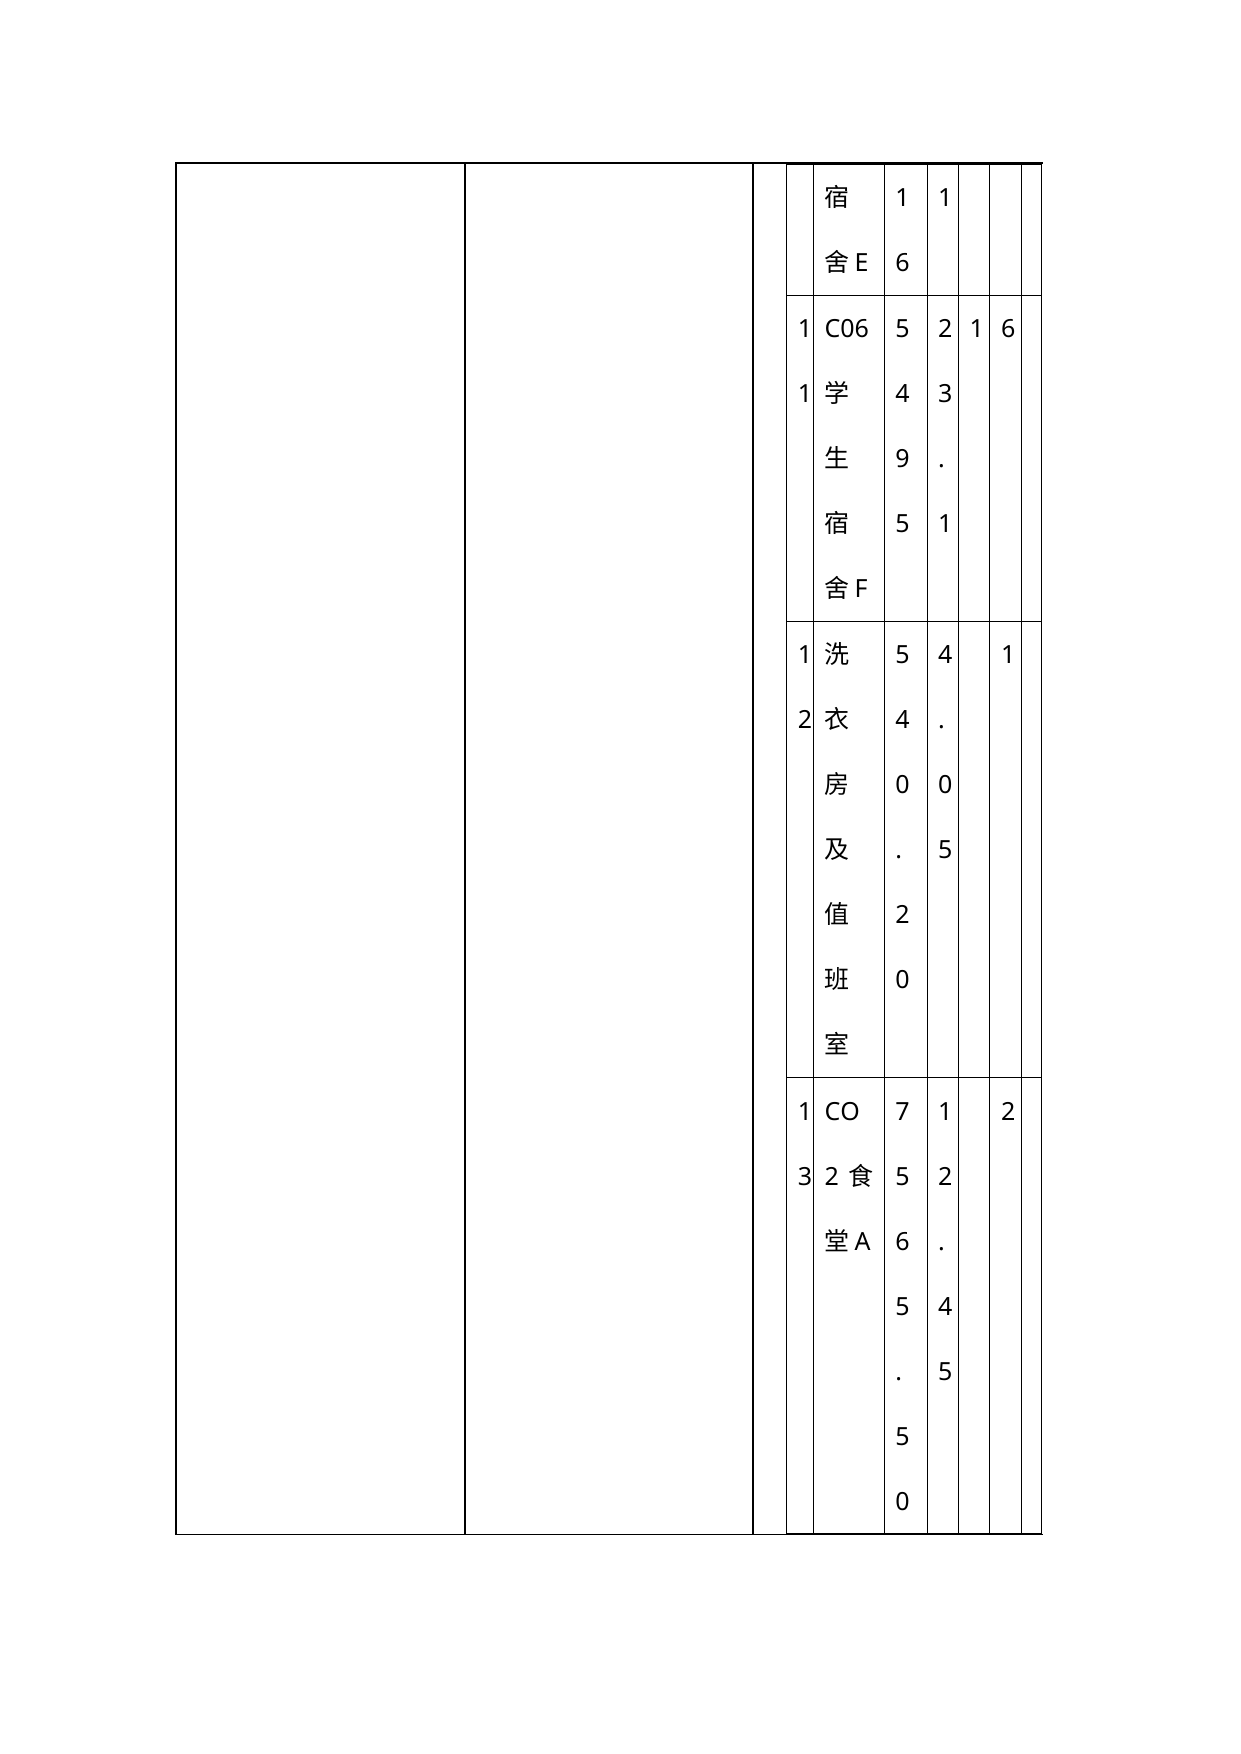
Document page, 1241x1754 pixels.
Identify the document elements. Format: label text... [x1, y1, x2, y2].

table_cell [466, 164, 752, 1534]
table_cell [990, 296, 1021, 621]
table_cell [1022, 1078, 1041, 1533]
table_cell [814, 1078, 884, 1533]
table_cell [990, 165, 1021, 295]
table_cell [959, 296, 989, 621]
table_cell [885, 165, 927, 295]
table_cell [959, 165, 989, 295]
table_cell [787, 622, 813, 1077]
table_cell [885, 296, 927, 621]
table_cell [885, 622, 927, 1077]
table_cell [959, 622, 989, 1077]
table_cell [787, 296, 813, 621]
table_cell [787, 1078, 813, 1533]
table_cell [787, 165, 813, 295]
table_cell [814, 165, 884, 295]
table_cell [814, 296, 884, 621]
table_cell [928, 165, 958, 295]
table_cell 1 [177, 164, 464, 1534]
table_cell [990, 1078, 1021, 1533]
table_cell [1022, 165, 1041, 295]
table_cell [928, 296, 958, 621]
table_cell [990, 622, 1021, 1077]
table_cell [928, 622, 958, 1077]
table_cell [754, 164, 786, 1534]
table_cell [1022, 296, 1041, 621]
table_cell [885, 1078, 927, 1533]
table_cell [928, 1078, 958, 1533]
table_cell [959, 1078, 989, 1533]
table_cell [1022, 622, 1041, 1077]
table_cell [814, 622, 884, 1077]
